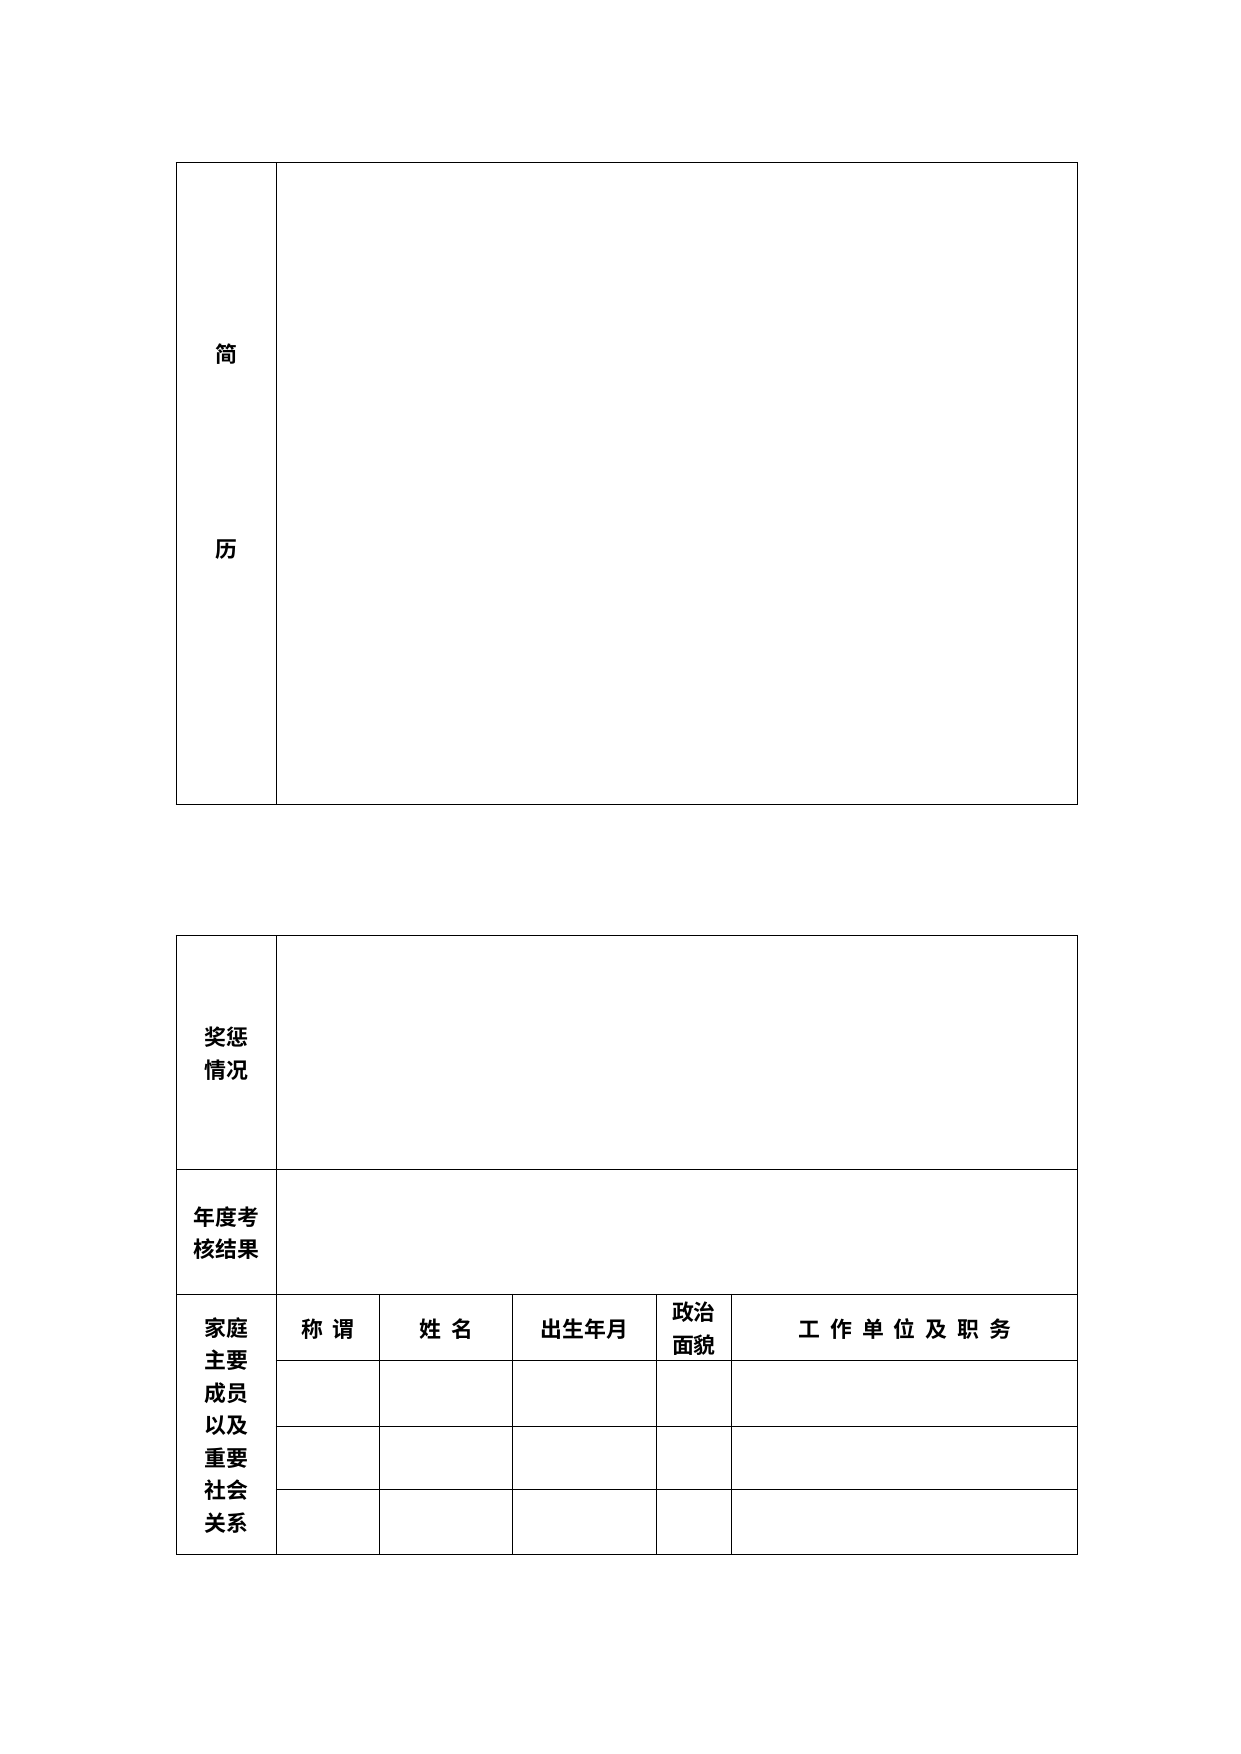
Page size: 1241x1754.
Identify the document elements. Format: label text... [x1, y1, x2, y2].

table_cell 政治面貌 [657, 1295, 731, 1360]
table_cell 姓 名 [380, 1295, 512, 1360]
table_cell [657, 1427, 731, 1489]
table_cell [732, 1490, 1077, 1553]
table_cell 年度考核结果 [177, 1170, 276, 1294]
table_cell [277, 163, 1077, 804]
table_cell [277, 1361, 379, 1426]
table_header 奖惩 情况 [177, 936, 276, 1169]
table_cell 简 历 [177, 163, 276, 804]
table_cell [277, 1427, 379, 1489]
table_cell 工 作 单 位 及 职 务 [732, 1295, 1077, 1360]
table_cell [277, 1490, 379, 1553]
table_cell [513, 1490, 656, 1553]
table_cell 称 谓 [277, 1295, 379, 1360]
table_cell 家庭 主要 成员 以及 重要 社会 关系 [177, 1295, 276, 1553]
table_cell [657, 1361, 731, 1426]
table_cell [657, 1490, 731, 1553]
table_cell [732, 1427, 1077, 1489]
table_cell [277, 1170, 1077, 1294]
table_cell [732, 1361, 1077, 1426]
table_header [277, 936, 1077, 1169]
table_cell [380, 1427, 512, 1489]
table_cell [513, 1361, 656, 1426]
table_cell 出生年月 [513, 1295, 656, 1360]
table_cell [513, 1427, 656, 1489]
table_cell [380, 1490, 512, 1553]
table_cell [380, 1361, 512, 1426]
